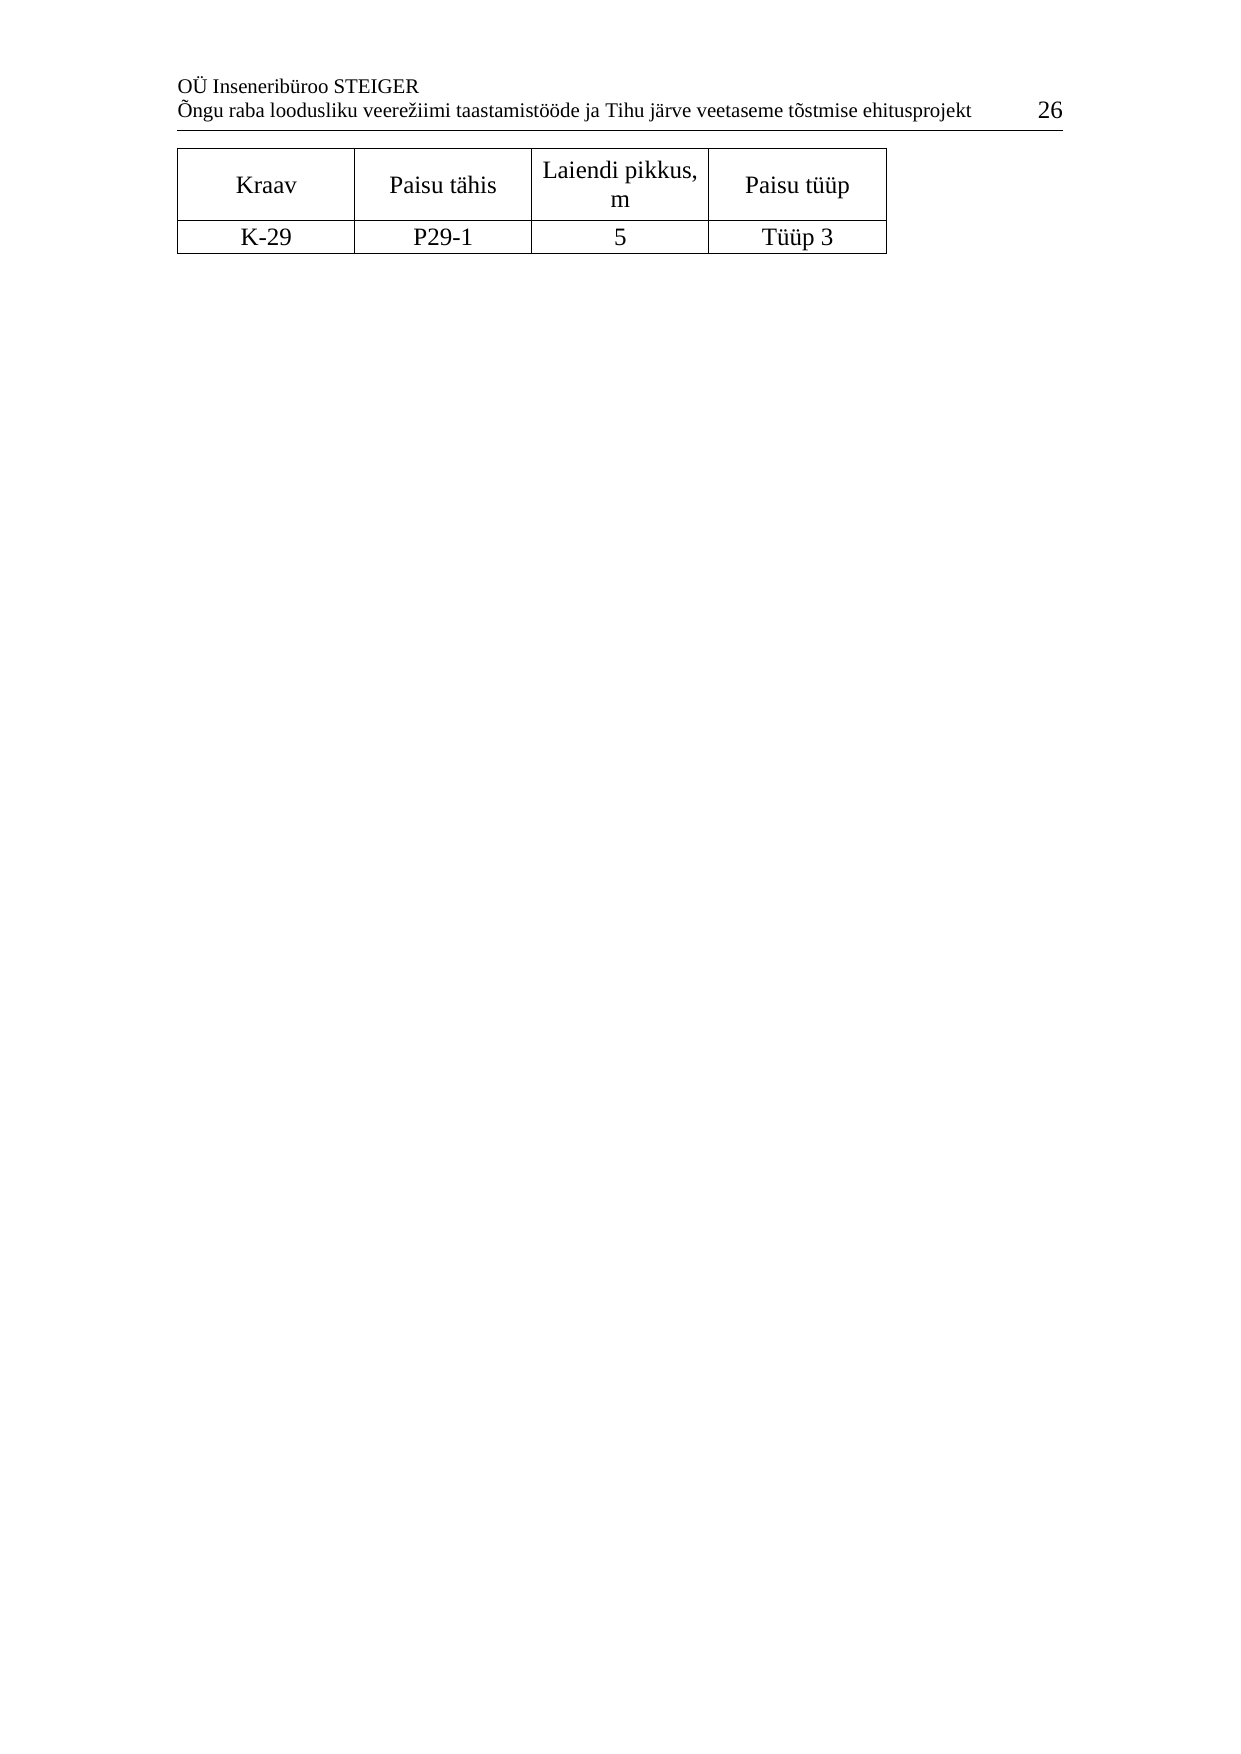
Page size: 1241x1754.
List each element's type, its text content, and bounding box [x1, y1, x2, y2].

table_header Kraav [178, 149, 354, 219]
table_header Paisu tüüp [709, 149, 886, 219]
table_cell P29-1 [355, 221, 531, 252]
table_header Paisu tähis [355, 149, 531, 219]
table_header Laiendi pikkus, m [532, 149, 708, 219]
table_cell Tüüp 3 [709, 221, 886, 252]
table_cell 5 [532, 221, 708, 252]
table_cell K-29 [178, 221, 354, 252]
